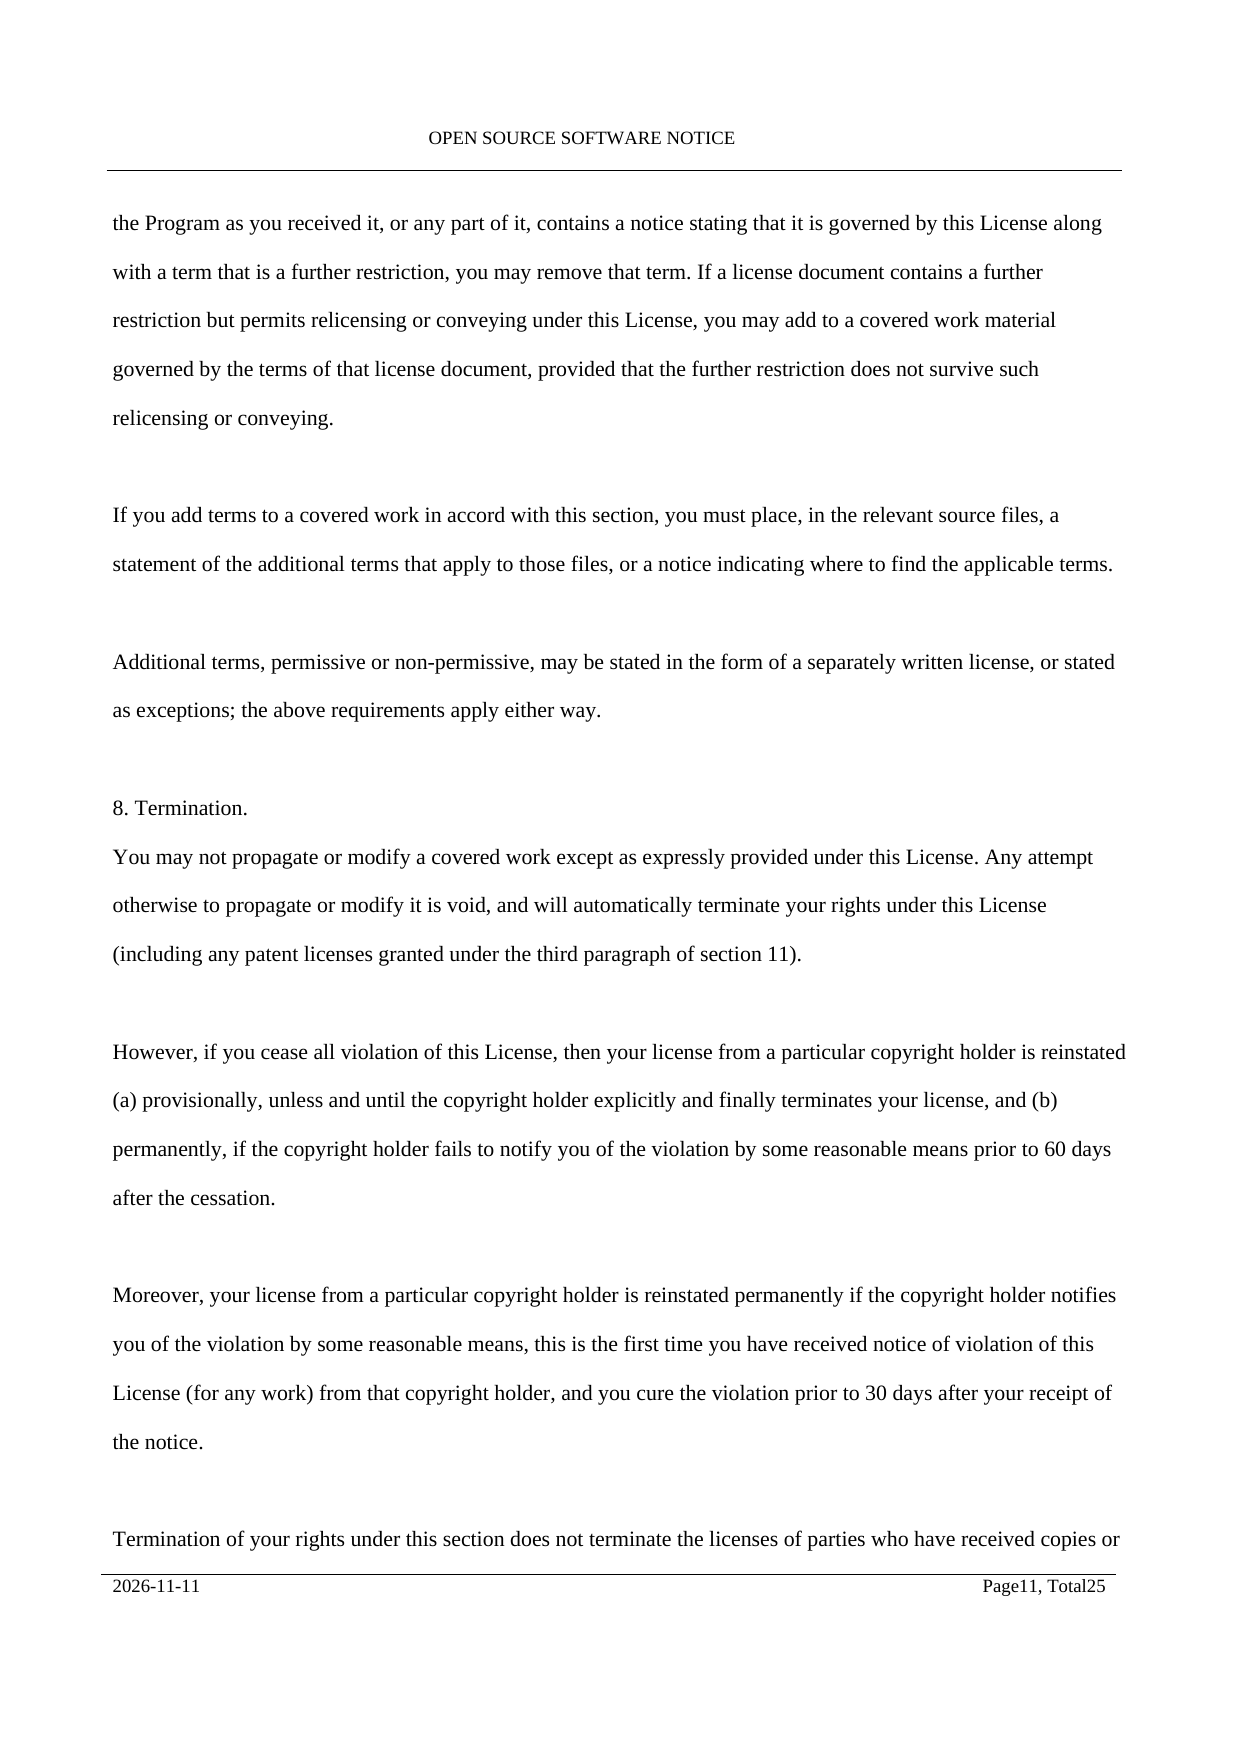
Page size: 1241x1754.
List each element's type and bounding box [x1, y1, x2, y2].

text [112, 206, 1128, 1555]
